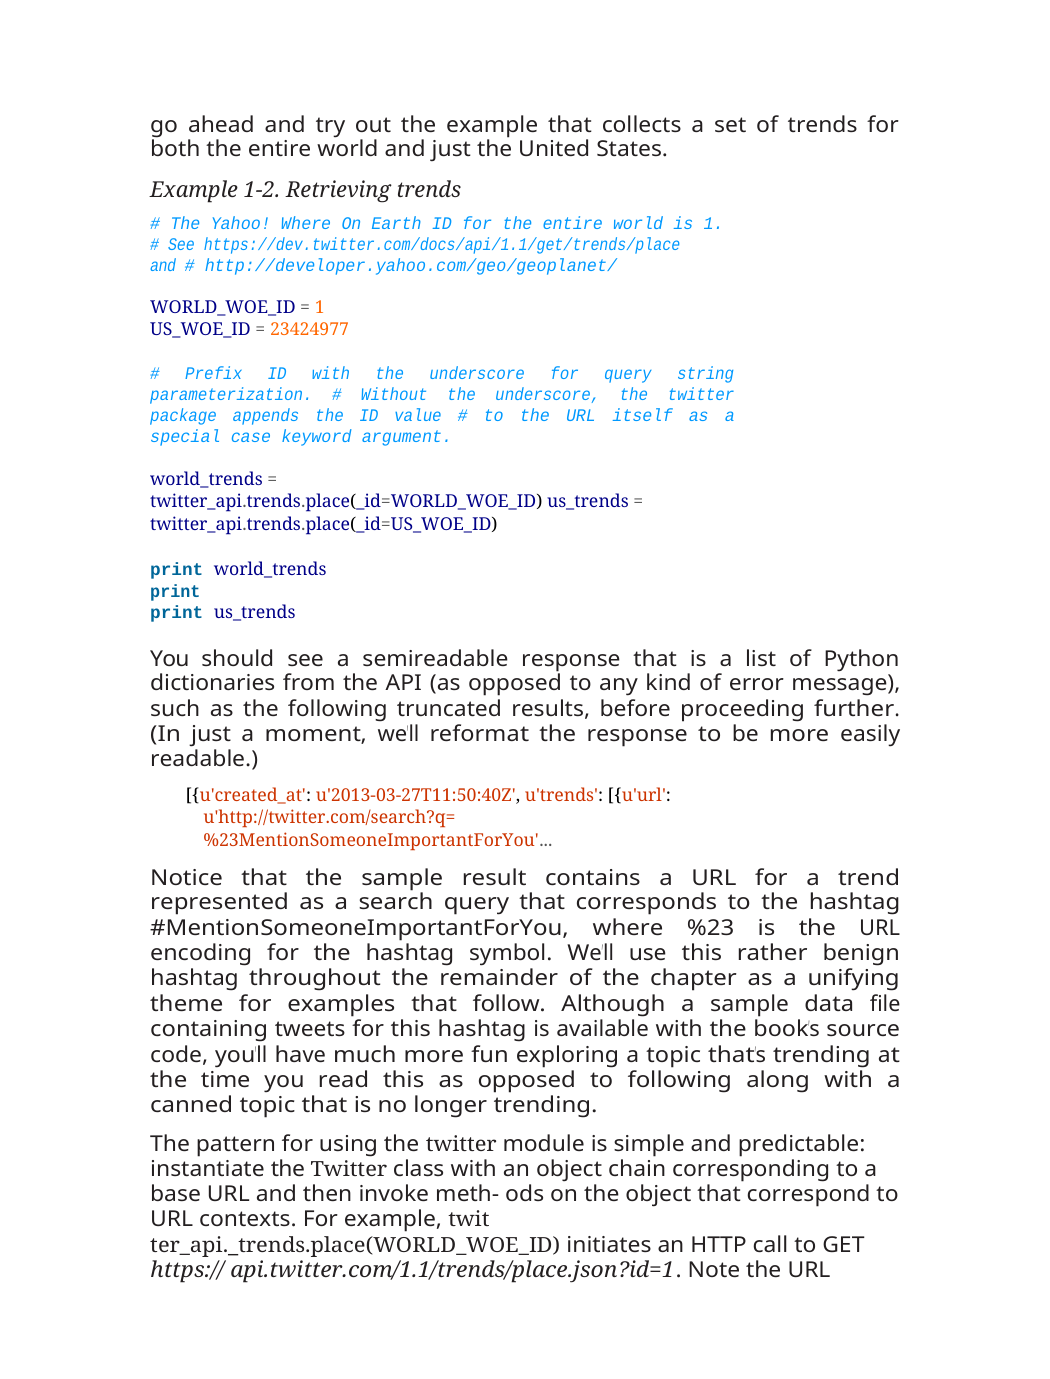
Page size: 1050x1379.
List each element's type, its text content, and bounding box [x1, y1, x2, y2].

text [150, 1132, 901, 1284]
text [{u'created_at': u'2013-03-27T11:50:40Z', u'trends': [{u'url': u'http://twitter.com/search?q=%23MentionSomeoneImportantForYou'... [185, 784, 789, 851]
text print [150, 582, 950, 601]
text Example 1-2. Retrieving trends [150, 174, 950, 204]
text # The Yahoo! Where On Earth ID for the entire world is 1. [150, 214, 950, 234]
text go ahead and try out the example that collects a set of trends for both the entire world and just the United States. [150, 112, 900, 163]
text print us_trends [150, 601, 950, 623]
text WORLD_WOE_ID = 1 [150, 296, 950, 318]
text US_WOE_ID = 23424977 [150, 318, 950, 340]
text # Prefix ID with the underscore for query string parameterization. # Without the underscore, the twitter package appends the ID value # to the URL itself as a special case keyword argument. [150, 364, 734, 448]
text print world_trends [150, 556, 950, 581]
text You should see a semireadable response that is a list of Python dictionaries from the API (as opposed to any kind of error message), such as the following truncated results, before proceeding further. (In just a moment, we’ll reformat the response to be more easily readable.) [150, 646, 900, 773]
text # See https://dev.twitter.com/docs/api/1.1/get/trends/place and # http://developer.yahoo.com/geo/geoplanet/ [150, 236, 709, 277]
text world_trends = twitter_api.trends.place(_id=WORLD_WOE_ID) us_trends = twitter_api.trends.place(_id=US_WOE_ID) [150, 468, 657, 535]
text Notice that the sample result contains a URL for a trend represented as a search query that corresponds to the hashtag #MentionSomeoneImportantForYou, where %23 is the URL encoding for the hashtag symbol. We’ll use this rather benign hashtag throughout the remainder of the chapter as a unifying theme for examples that follow. Although a sample data file containing tweets for this hashtag is available with the book’s source code, you’ll have much more fun exploring a topic that’s trending at the time you read this as opposed to following along with a canned topic that is no longer trending. [150, 865, 900, 1119]
